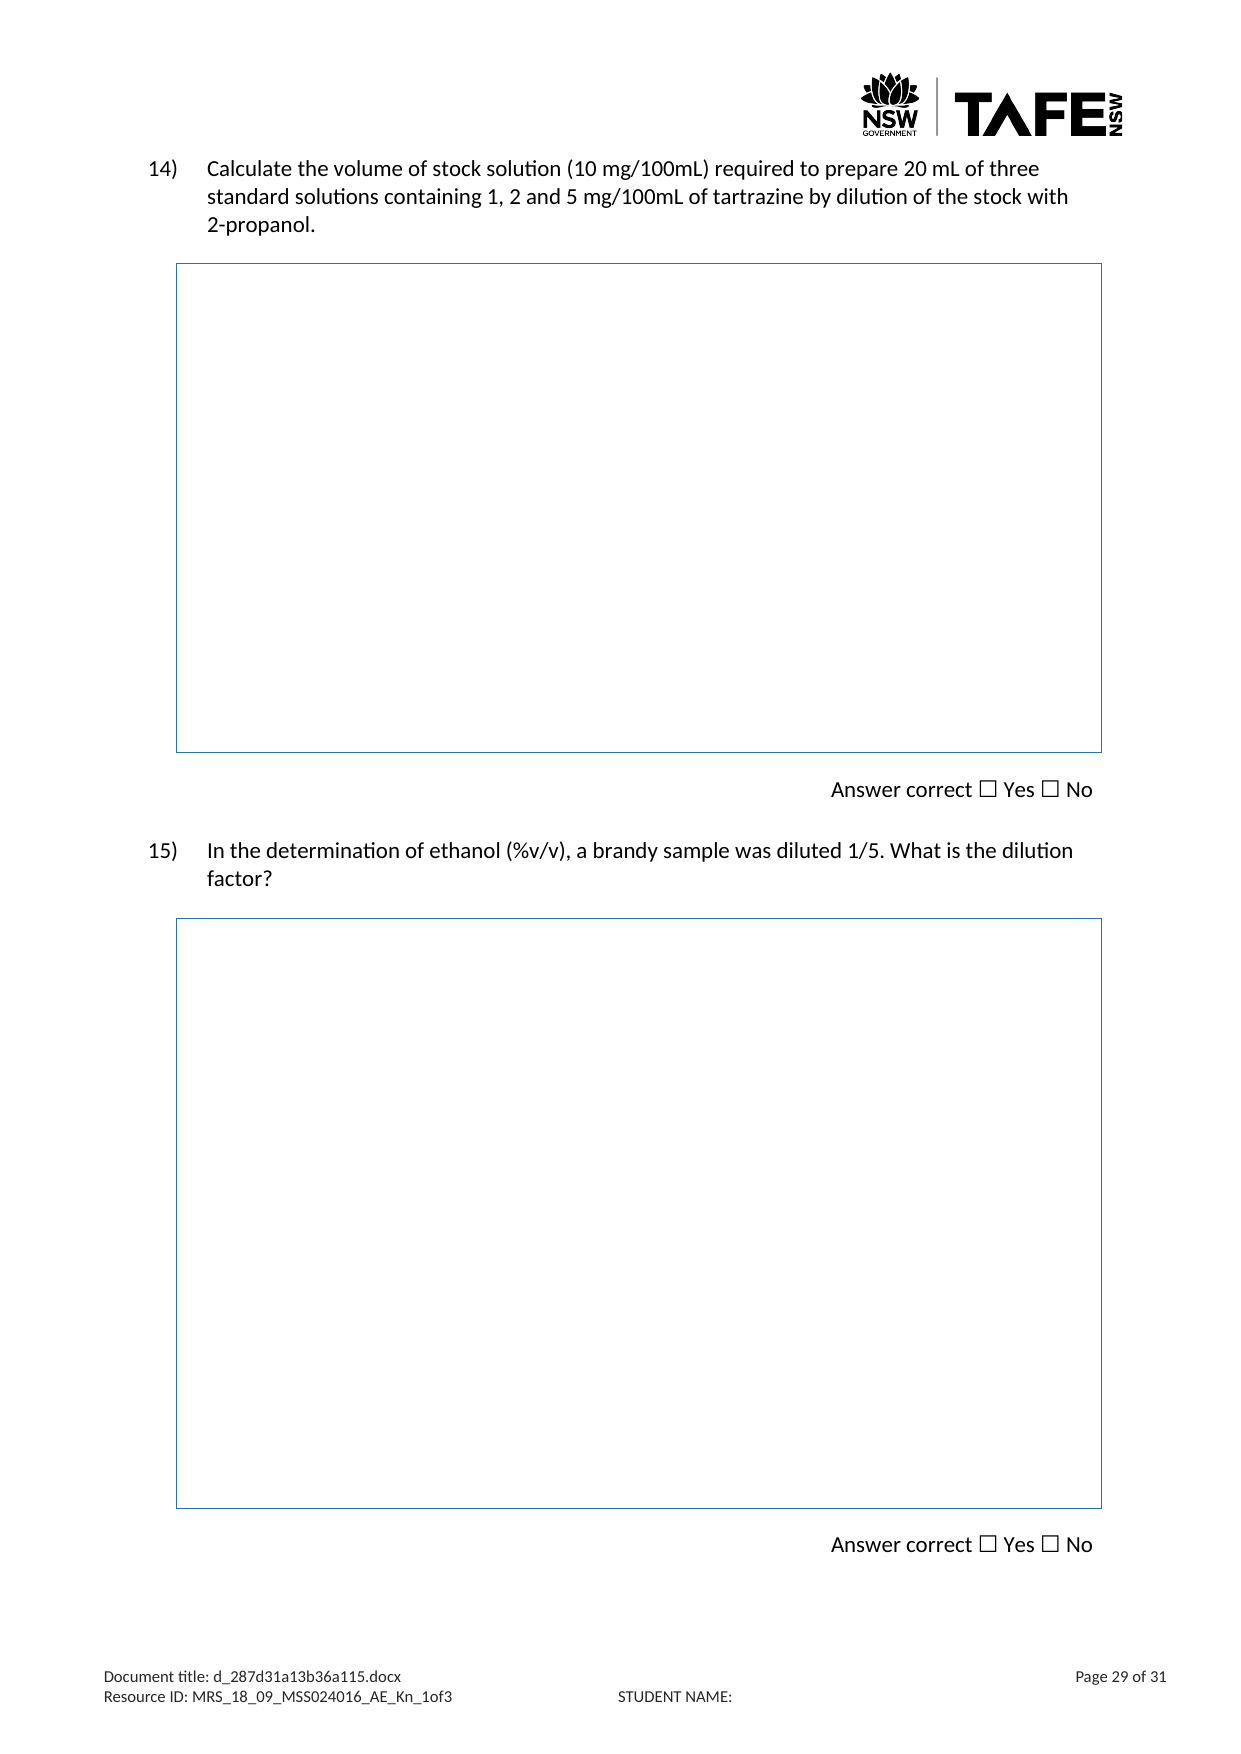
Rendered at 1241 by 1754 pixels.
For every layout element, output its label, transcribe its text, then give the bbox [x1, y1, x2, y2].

list Calculate the volume of stock solution (10 mg/100mL) required to prepare 20 mL of three standard solutions containing 1, 2 and 5 mg/100mL of tartrazine by dilution of the stock with 2-propanol. [148, 154, 1092, 238]
picture [861, 71, 1123, 137]
text Answer correct Yes No [148, 772, 1092, 804]
text Answer correct Yes No [148, 1528, 1092, 1559]
list In the determination of ethanol (%v/v), a brandy sample was diluted 1/5. What is the dilution factor? [148, 837, 1092, 893]
